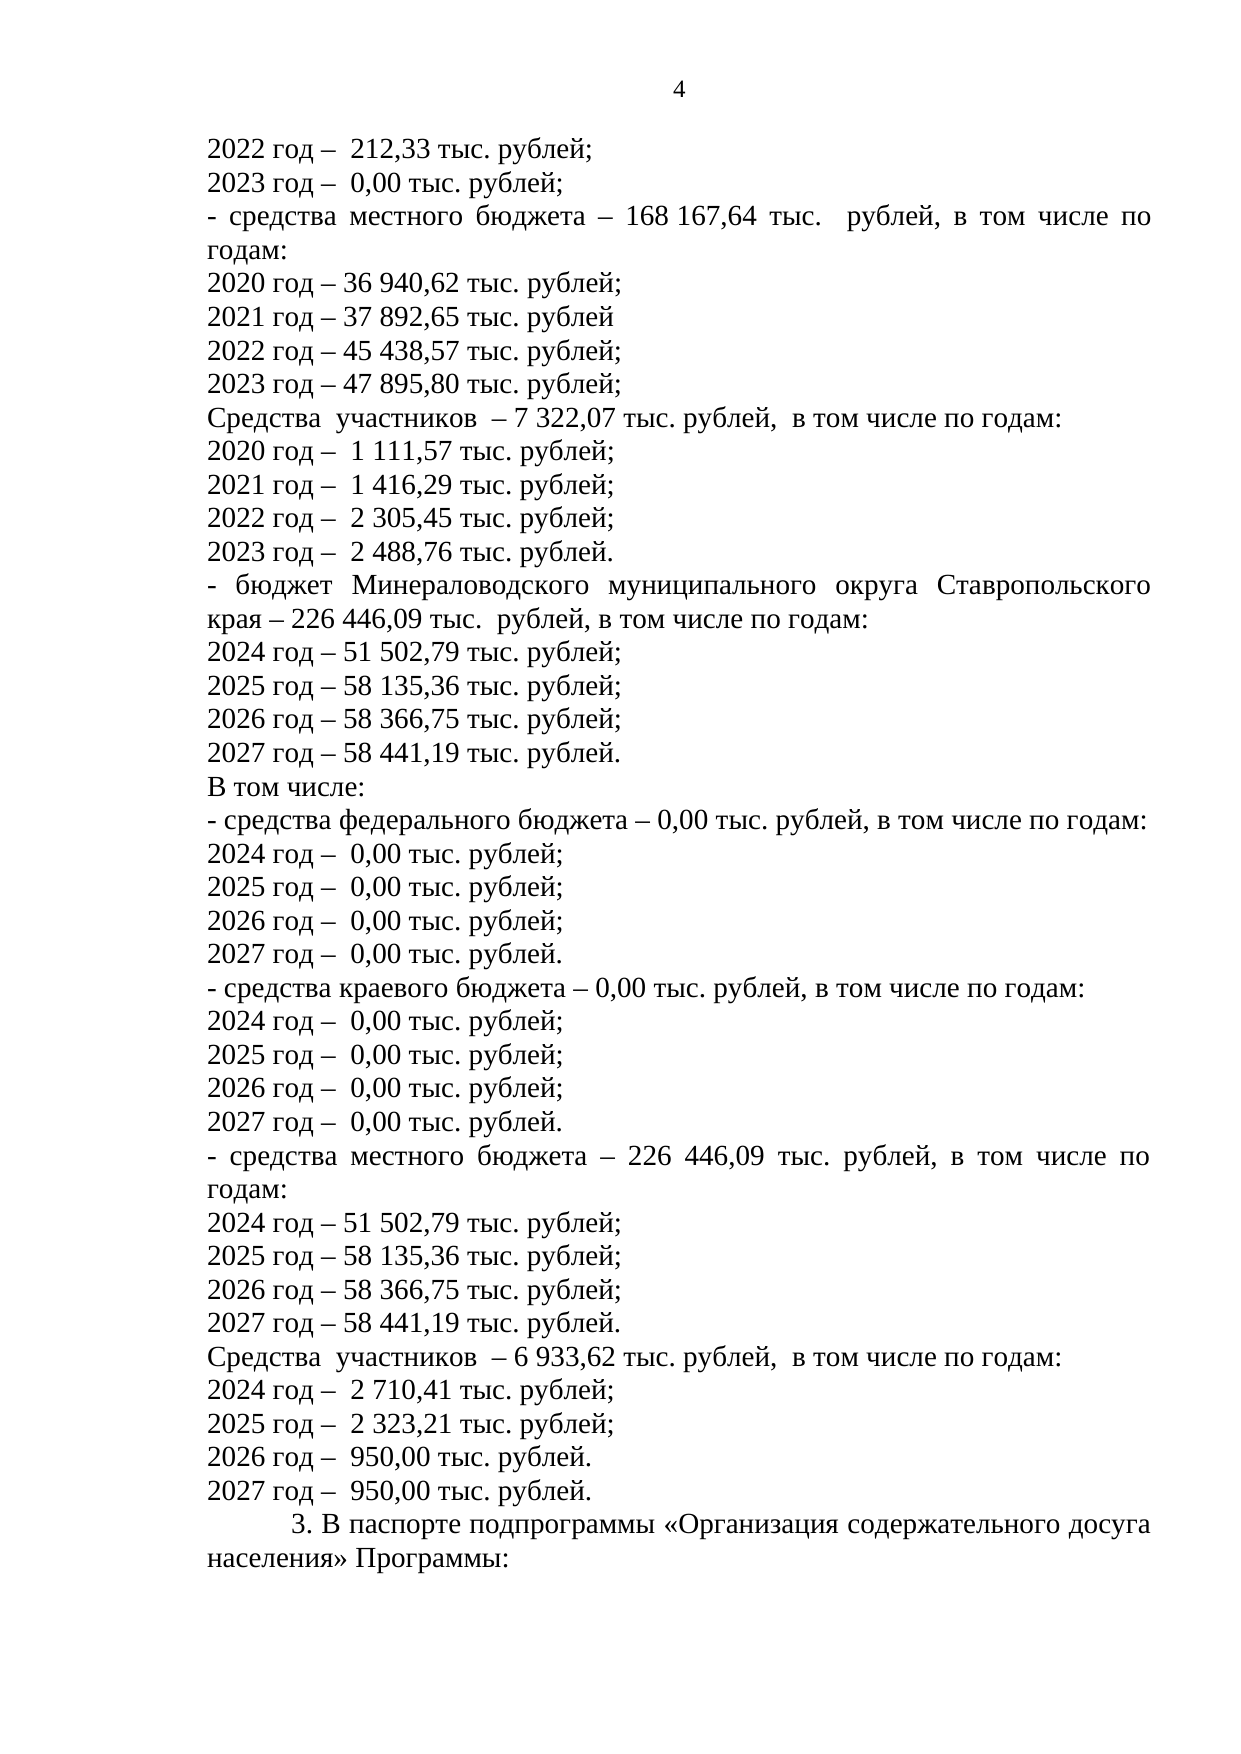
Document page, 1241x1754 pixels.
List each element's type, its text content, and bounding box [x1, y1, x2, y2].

text 2027 год – 0,00 тыс. рублей. [207, 1104, 1152, 1138]
text 2024 год – 0,00 тыс. рублей; [207, 836, 1152, 869]
text 2025 год – 58 135,36 тыс. рублей; [207, 1238, 1152, 1272]
text - бюджет Минераловодского муниципального округа Ставропольского края – 226 446,09 тыс. рублей, в том числе по годам: [207, 567, 1152, 634]
text 2026 год – 58 366,75 тыс. рублей; [207, 702, 1152, 735]
text 2027 год – 58 441,19 тыс. рублей. [207, 1305, 1152, 1339]
text 3. В паспорте подпрограммы «Организация содержательного досуга населения» Программы: [207, 1507, 1152, 1574]
text 2024 год – 2 710,41 тыс. рублей; [207, 1372, 1152, 1406]
text 2026 год – 0,00 тыс. рублей; [207, 1071, 1152, 1104]
text - средства федерального бюджета – 0,00 тыс. рублей, в том числе по годам: [207, 802, 1152, 836]
text 2027 год – 58 441,19 тыс. рублей. [207, 735, 1152, 769]
text 2027 год – 0,00 тыс. рублей. [207, 936, 1152, 970]
text 2025 год – 2 323,21 тыс. рублей; [207, 1406, 1152, 1439]
text 2020 год – 1 111,57 тыс. рублей; [207, 433, 1152, 467]
text 2027 год – 950,00 тыс. рублей. [207, 1473, 1152, 1507]
text 2022 год – 45 438,57 тыс. рублей; [207, 333, 1152, 366]
text Средства участников – 7 322,07 тыс. рублей, в том числе по годам: [207, 400, 1152, 433]
text 2024 год – 0,00 тыс. рублей; [207, 1003, 1152, 1037]
text В том числе: [207, 769, 1152, 802]
text - средства местного бюджета – 168 167,64 тыс. рублей, в том числе по годам: [207, 198, 1152, 266]
text 2022 год – 212,33 тыс. рублей; [207, 131, 1152, 165]
text 2020 год – 36 940,62 тыс. рублей; [207, 266, 1152, 299]
text 2025 год – 0,00 тыс. рублей; [207, 869, 1152, 903]
text 2025 год – 0,00 тыс. рублей; [207, 1037, 1152, 1071]
text 2023 год – 0,00 тыс. рублей; [207, 165, 1152, 198]
text 2021 год – 37 892,65 тыс. рублей [207, 299, 1152, 333]
text 2025 год – 58 135,36 тыс. рублей; [207, 668, 1152, 702]
text 2021 год – 1 416,29 тыс. рублей; [207, 467, 1152, 500]
text 2024 год – 51 502,79 тыс. рублей; [207, 634, 1152, 668]
text - средства местного бюджета – 226 446,09 тыс. рублей, в том числе по годам: [207, 1138, 1152, 1205]
text 2026 год – 0,00 тыс. рублей; [207, 903, 1152, 936]
text 2026 год – 58 366,75 тыс. рублей; [207, 1272, 1152, 1305]
text 2023 год – 47 895,80 тыс. рублей; [207, 366, 1152, 400]
text 2024 год – 51 502,79 тыс. рублей; [207, 1205, 1152, 1238]
text 2023 год – 2 488,76 тыс. рублей. [207, 534, 1152, 567]
text 2026 год – 950,00 тыс. рублей. [207, 1439, 1152, 1473]
text 2022 год – 2 305,45 тыс. рублей; [207, 500, 1152, 534]
text Средства участников – 6 933,62 тыс. рублей, в том числе по годам: [207, 1339, 1152, 1372]
text - средства краевого бюджета – 0,00 тыс. рублей, в том числе по годам: [207, 970, 1152, 1003]
